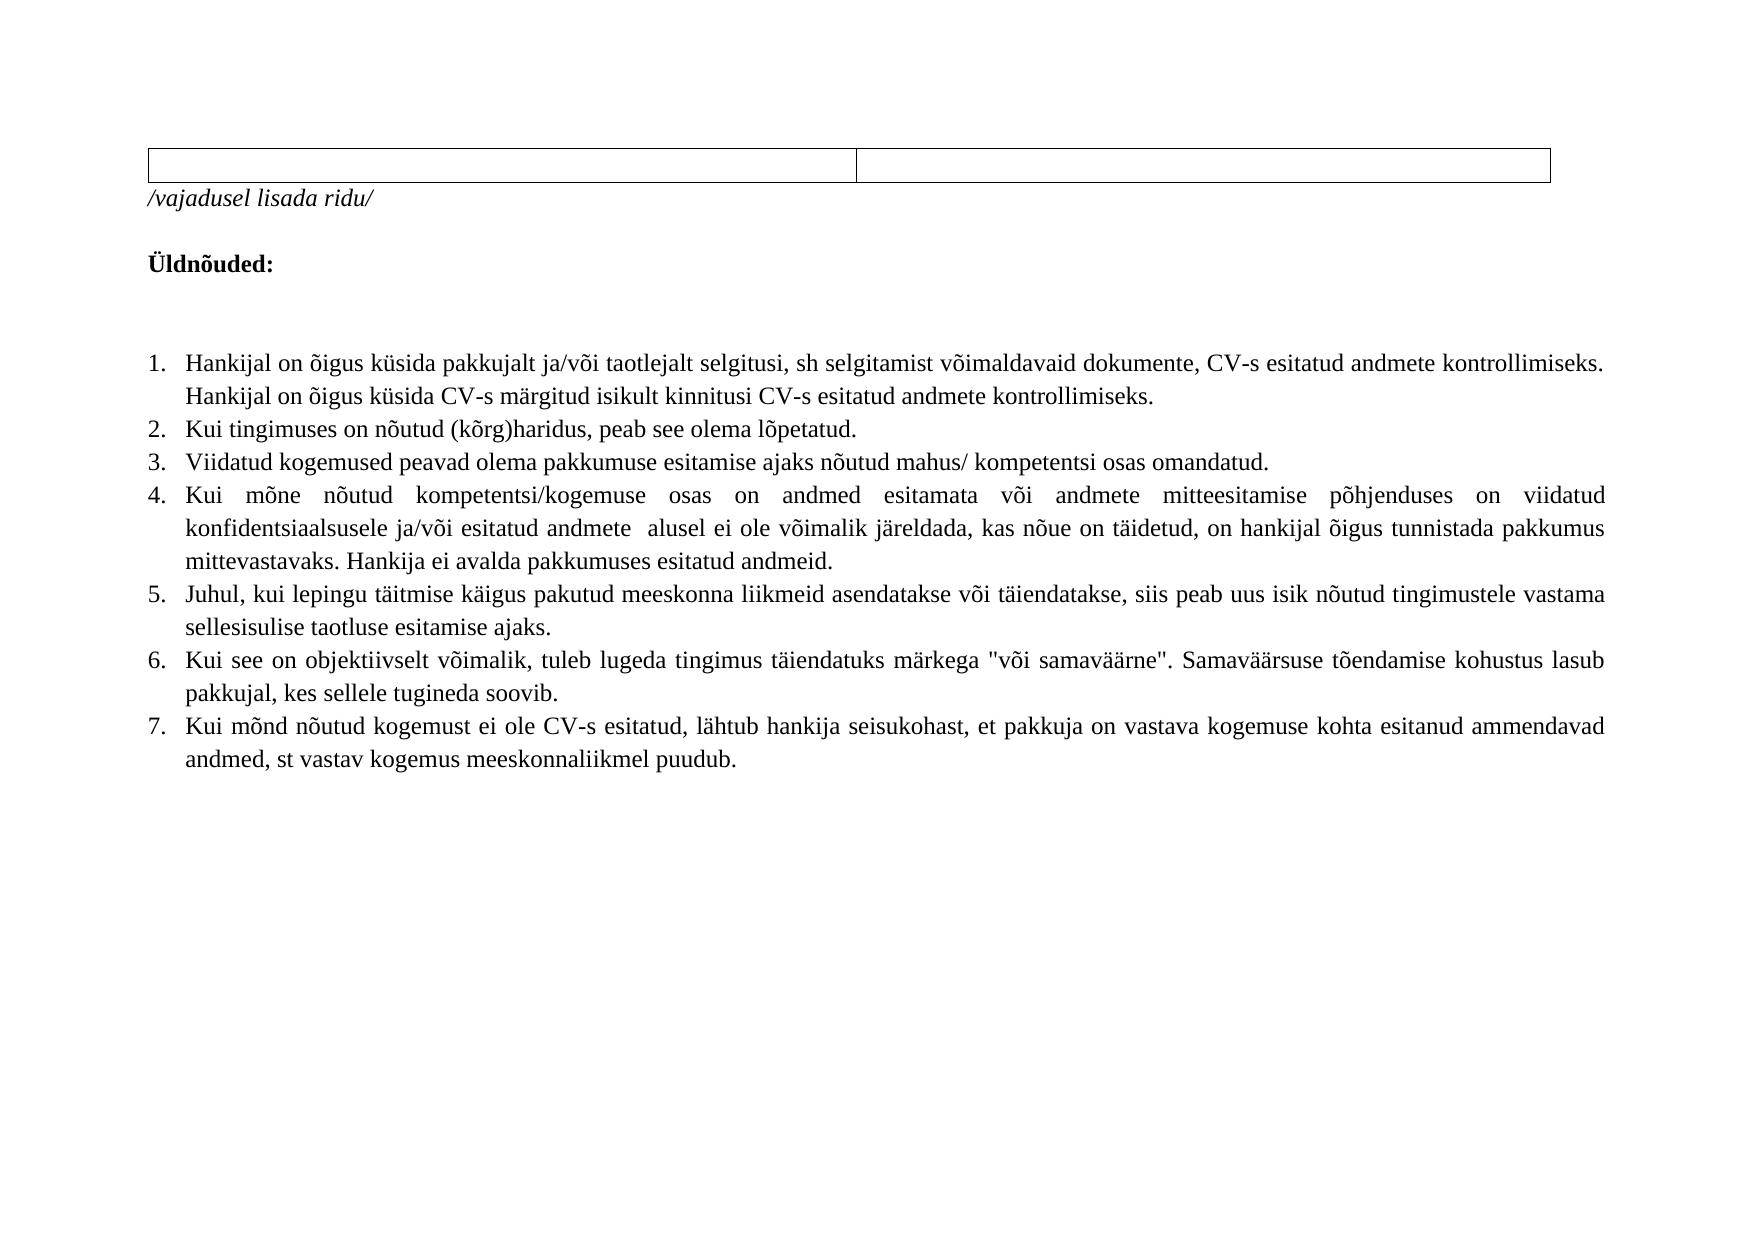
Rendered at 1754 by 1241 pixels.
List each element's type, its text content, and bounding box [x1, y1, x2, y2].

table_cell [149, 149, 856, 182]
list Viidatud kogemused peavad olema pakkumuse esitamise ajaks nõutud mahus/ kompetentsi osas omandatud. [148, 447, 1606, 476]
text /vajadusel lisada ridu/ [148, 183, 1606, 211]
list Kui mõne nõutud kompetentsi/kogemuse osas on andmed esitamata või andmete mitteesitamise põhjenduses on viidatud konfidentsiaalsusele ja/või esitatud andmete alusel ei ole võimalik järeldada, kas nõue on täidetud, on hankijal õigus tunnistada pakkumus mittevastavaks. Hankija ei avalda pakkumuses esitatud andmeid. [148, 480, 1606, 575]
list Kui see on objektiivselt võimalik, tuleb lugeda tingimus täiendatuks märkega "või samaväärne". Samaväärsuse tõendamise kohustus lasub pakkujal, kes sellele tugineda soovib. [148, 645, 1606, 707]
list Juhul, kui lepingu täitmise käigus pakutud meeskonna liikmeid asendatakse või täiendatakse, siis peab uus isik nõutud tingimustele vastama sellesisulise taotluse esitamise ajaks. [148, 579, 1606, 641]
list Hankijal on õigus küsida pakkujalt ja/või taotlejalt selgitusi, sh selgitamist võimaldavaid dokumente, CV-s esitatud andmete kontrollimiseks. Hankijal on õigus küsida CV-s märgitud isikult kinnitusi CV-s esitatud andmete kontrollimiseks. [148, 348, 1606, 409]
list Kui tingimuses on nõutud (kõrg)haridus, peab see olema lõpetatud. [148, 414, 1606, 443]
text Üldnõuded: [148, 249, 1606, 277]
list Kui mõnd nõutud kogemust ei ole CV-s esitatud, lähtub hankija seisukohast, et pakkuja on vastava kogemuse kohta esitanud ammendavad andmed, st vastav kogemus meeskonnaliikmel puudub. [148, 711, 1606, 773]
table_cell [857, 149, 1550, 182]
